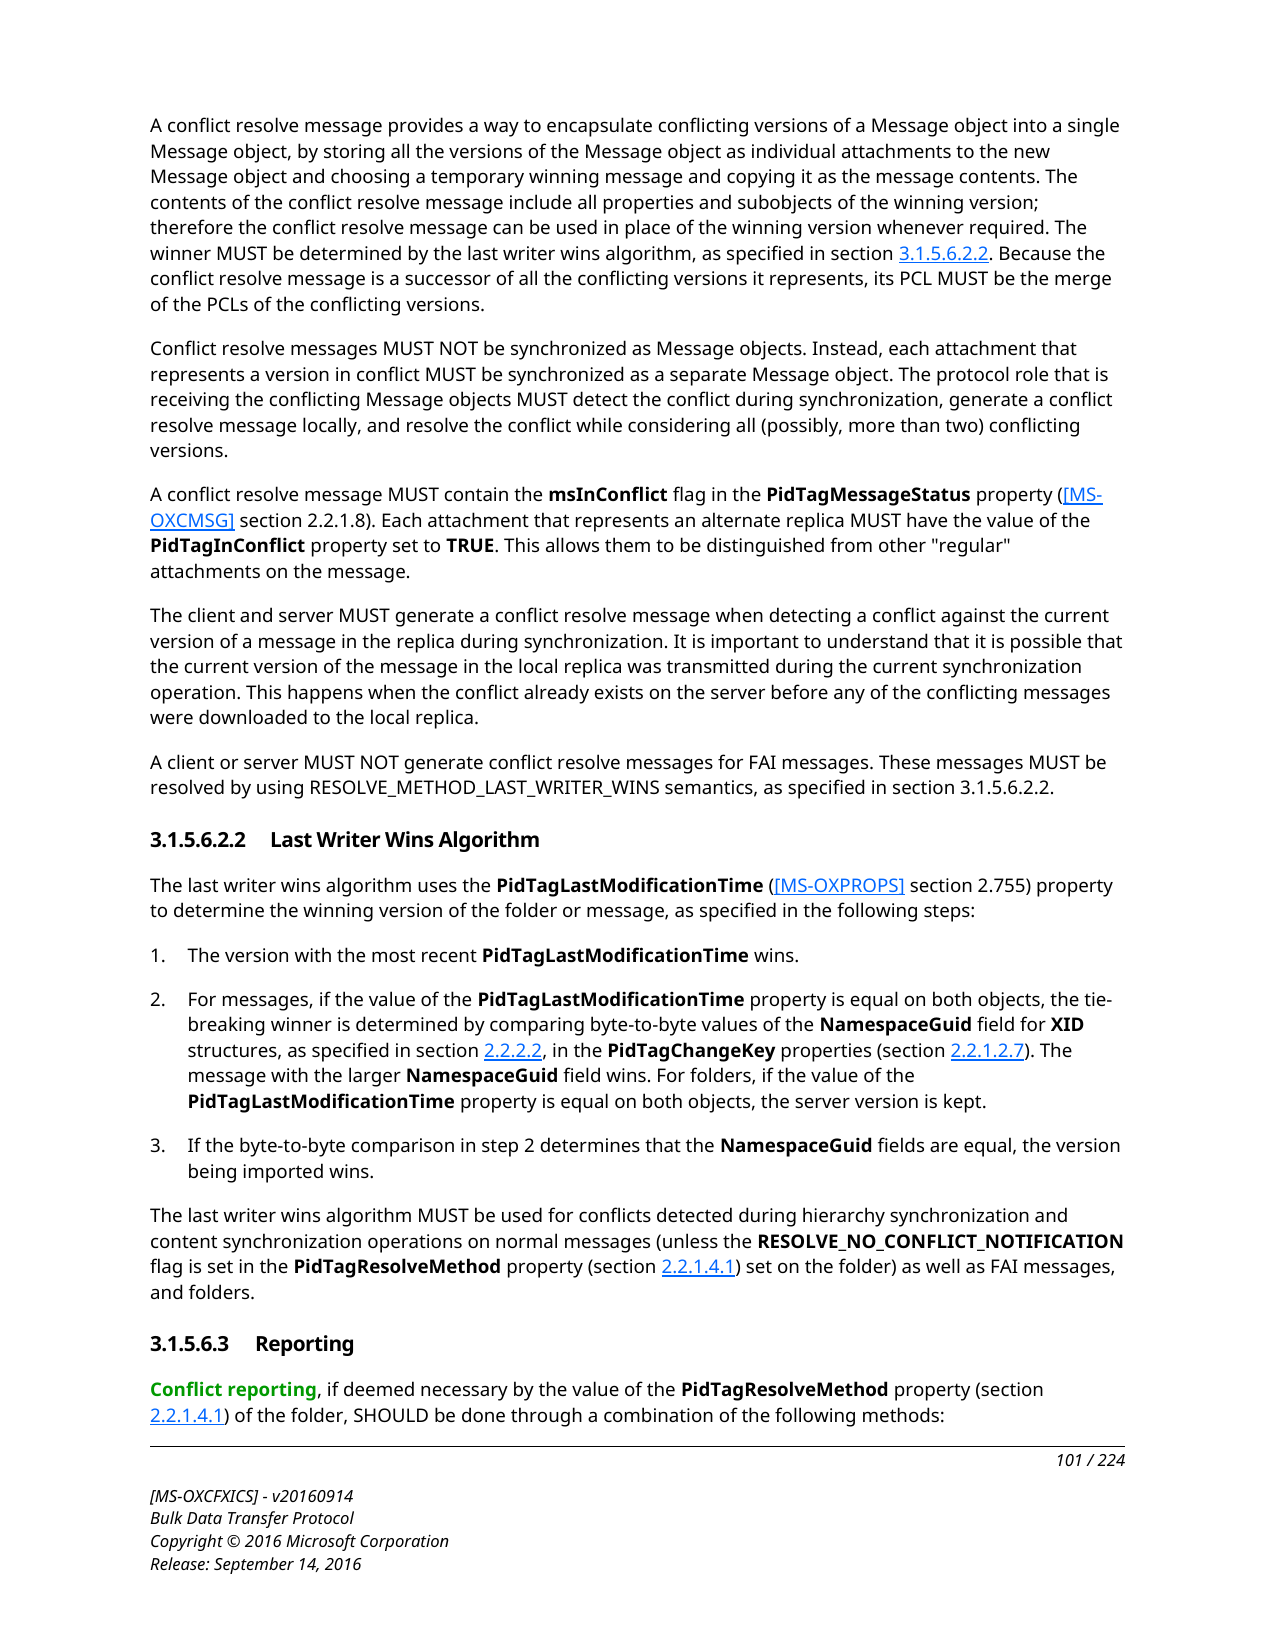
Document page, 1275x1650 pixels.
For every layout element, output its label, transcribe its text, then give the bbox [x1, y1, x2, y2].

text Conflict resolve messages MUST NOT be synchronized as Message objects. Instead, each attachment that represents a version in conflict MUST be synchronized as a separate Message object. The protocol role that is receiving the conflicting Message objects MUST detect the conflict during synchronization, generate a conflict resolve message locally, and resolve the conflict while considering all (possibly, more than two) conflicting versions. [150, 335, 1125, 463]
text A conflict resolve message MUST contain the msInConflict flag in the PidTagMessageStatus property ([MS-OXCMSG] section 2.2.1.8). Each attachment that represents an alternate replica MUST have the value of the PidTagInConflict property set to TRUE. This allows them to be distinguished from other "regular" attachments on the message. [150, 482, 1125, 584]
text The last writer wins algorithm uses the PidTagLastModificationTime ([MS-OXPROPS] section 2.755) property to determine the winning version of the folder or message, as specified in the following steps: [150, 872, 1125, 923]
text Conflict reporting, if deemed necessary by the value of the PidTagResolveMethod property (section 2.2.1.4.1) of the folder, SHOULD be done through a combination of the following methods: [150, 1377, 1125, 1428]
subtitle Last Writer Wins Algorithm [150, 825, 1125, 853]
list For messages, if the value of the PidTagLastModificationTime property is equal on both objects, the tie-breaking winner is determined by comparing byte-to-byte values of the NamespaceGuid field for XID structures, as specified in section 2.2.2.2, in the PidTagChangeKey properties (section 2.2.1.2.7). The message with the larger NamespaceGuid field wins. For folders, if the value of the PidTagLastModificationTime property is equal on both objects, the server version is kept. [150, 986, 1125, 1114]
text A client or server MUST NOT generate conflict resolve messages for FAI messages. These messages MUST be resolved by using RESOLVE_METHOD_LAST_WRITER_WINS semantics, as specified in section 3.1.5.6.2.2. [150, 749, 1125, 800]
list The version with the most recent PidTagLastModificationTime wins. [150, 942, 1125, 967]
subtitle Reporting [150, 1329, 1125, 1358]
text A conflict resolve message provides a way to encapsulate conflicting versions of a Message object into a single Message object, by storing all the versions of the Message object as individual attachments to the new Message object and choosing a temporary winning message and copying it as the message contents. The contents of the conflict resolve message include all properties and subobjects of the winning version; therefore the conflict resolve message can be used in place of the winning version whenever required. The winner MUST be determined by the last writer wins algorithm, as specified in section 3.1.5.6.2.2. Because the conflict resolve message is a successor of all the conflicting versions it represents, its PCL MUST be the merge of the PCLs of the conflicting versions. [150, 112, 1125, 317]
text The last writer wins algorithm MUST be used for conflicts detected during hierarchy synchronization and content synchronization operations on normal messages (unless the RESOLVE_NO_CONFLICT_NOTIFICATION flag is set in the PidTagResolveMethod property (section 2.2.1.4.1) set on the folder) as well as FAI messages, and folders. [150, 1202, 1125, 1304]
list If the byte-to-byte comparison in step 2 determines that the NamespaceGuid fields are equal, the version being imported wins. [150, 1133, 1125, 1184]
text The client and server MUST generate a conflict resolve message when detecting a conflict against the current version of a message in the replica during synchronization. It is important to understand that it is possible that the current version of the message in the local replica was transmitted during the current synchronization operation. This happens when the conflict already exists on the server before any of the conflicting messages were downloaded to the local replica. [150, 603, 1125, 730]
